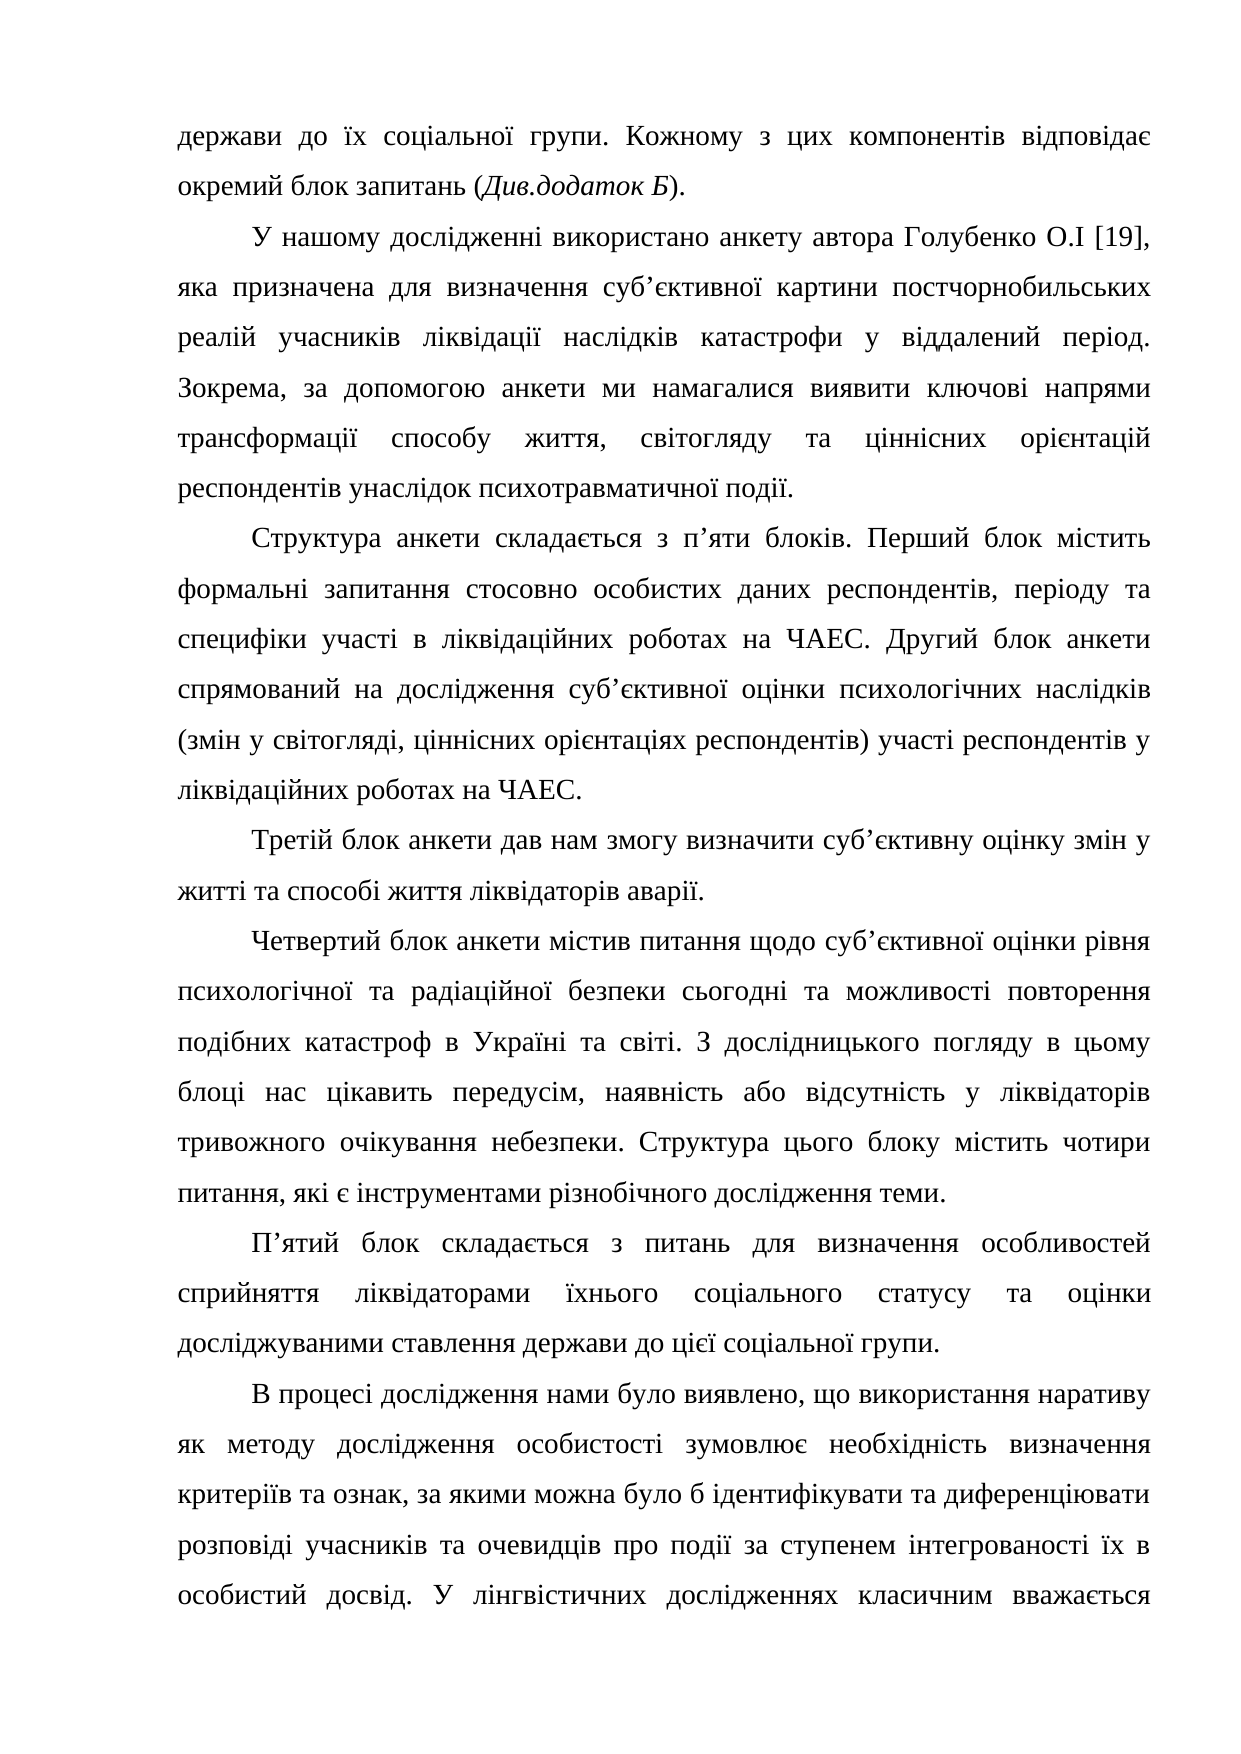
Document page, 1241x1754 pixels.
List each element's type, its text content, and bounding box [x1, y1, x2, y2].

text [177, 1376, 1152, 1611]
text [177, 118, 1152, 202]
text П’ятий блок складається з питань для визначення особливостей сприйняття ліквідаторами їхнього соціального статусу та оцінки досліджуваними ставлення держави до цієї соціальної групи. [177, 1225, 1152, 1359]
text Третій блок анкети дав нам змогу визначити суб’єктивну оцінку змін у житті та способі життя ліквідаторів аварії. [177, 822, 1152, 906]
text У нашому дослідженні використано анкету автора Голубенко О.І [19], яка призначена для визначення суб’єктивної картини постчорнобильських реалій учасників ліквідації наслідків катастрофи у віддалений період. Зокрема, за допомогою анкети ми намагалися виявити ключові напрями трансформації способу життя, світогляду та ціннісних орієнтацій респондентів унаслідок психотравматичної події. [177, 219, 1152, 504]
text Структура анкети складається з п’яти блоків. Перший блок містить формальні запитання стосовно особистих даних респондентів, періоду та специфіки участі в ліквідаційних роботах на ЧАЕС. Другий блок анкети спрямований на дослідження суб’єктивної оцінки психологічних наслідків (змін у світогляді, ціннісних орієнтаціях респондентів) участі респондентів у ліквідаційних роботах на ЧАЕС. [177, 521, 1152, 806]
text Четвертий блок анкети містив питання щодо суб’єктивної оцінки рівня психологічної та радіаційної безпеки сьогодні та можливості повторення подібних катастроф в Україні та світі. З дослідницького погляду в цьому блоці нас цікавить передусім, наявність або відсутність у ліквідаторів тривожного очікування небезпеки. Структура цього блоку містить чотири питання, які є інструментами різнобічного дослідження теми. [177, 923, 1152, 1208]
